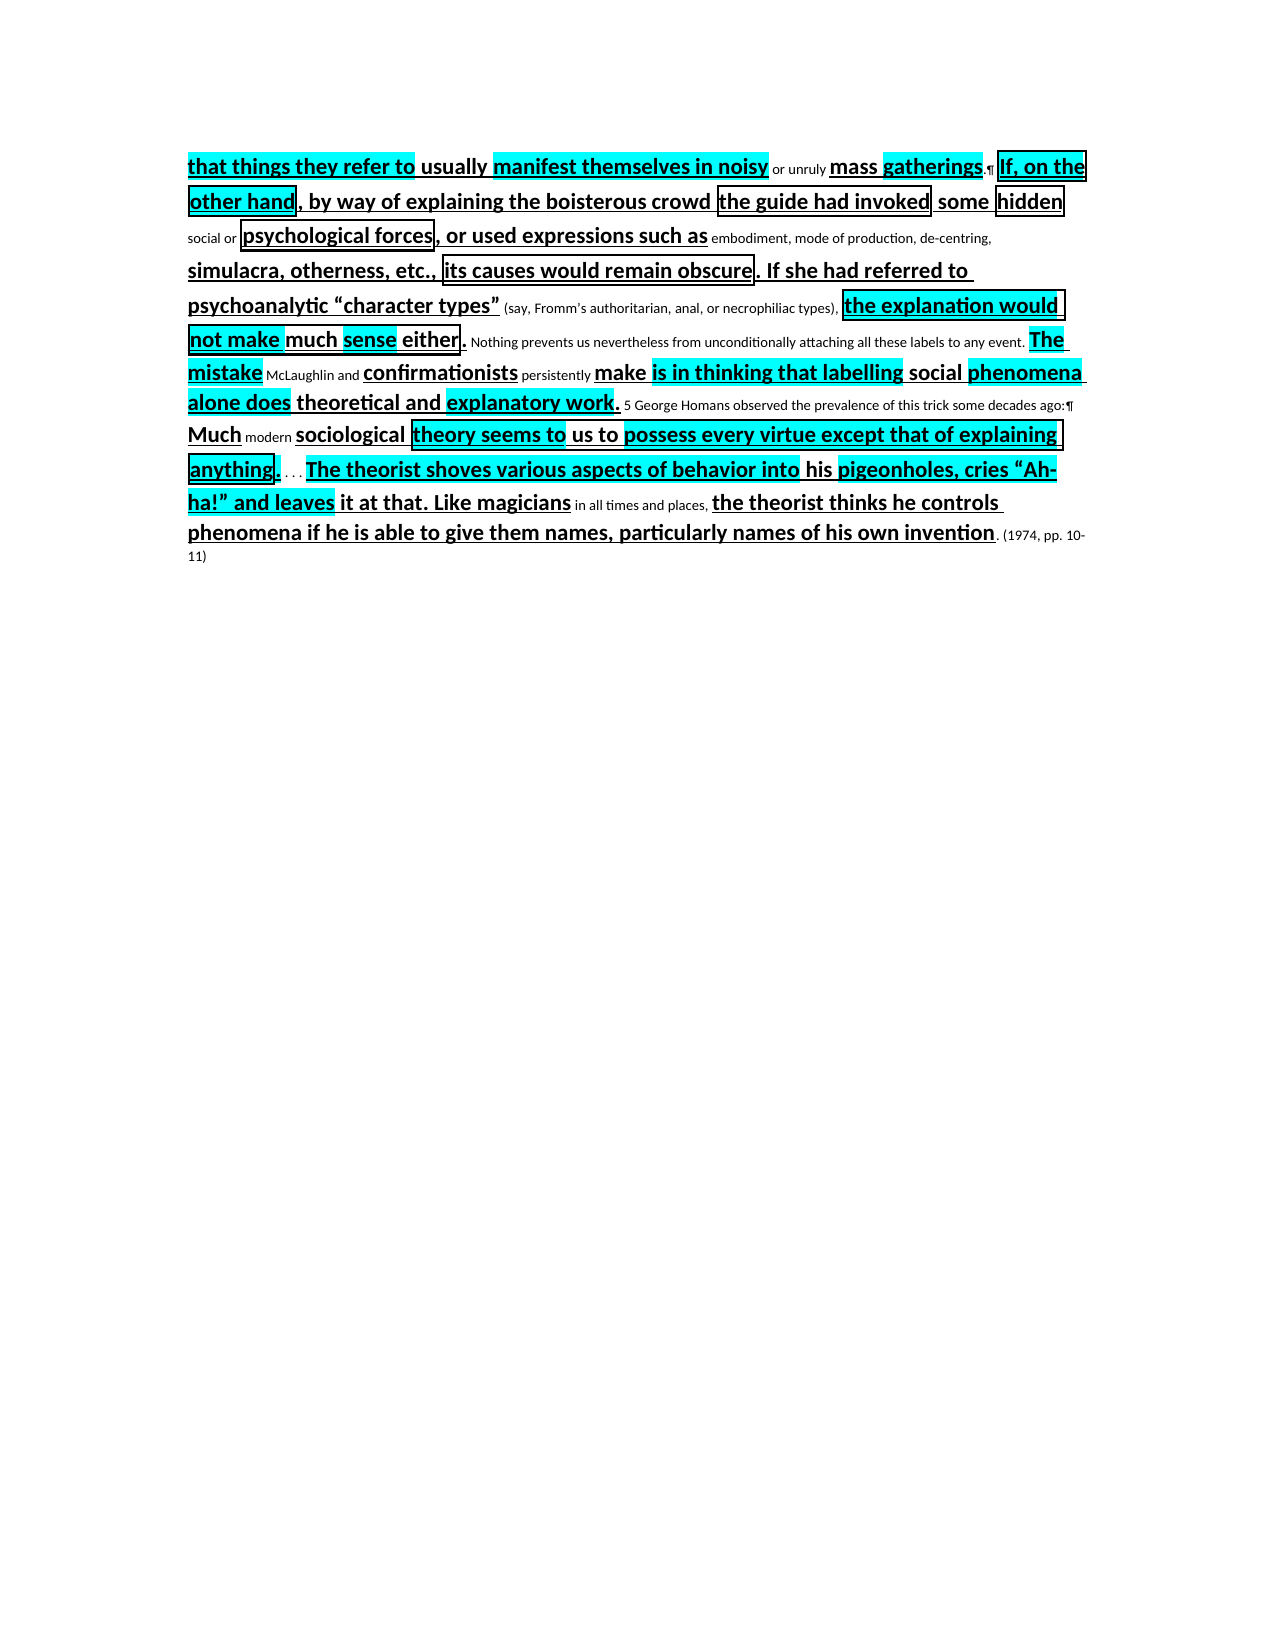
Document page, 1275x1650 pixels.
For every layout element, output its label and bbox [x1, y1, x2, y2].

text [187, 150, 1087, 565]
